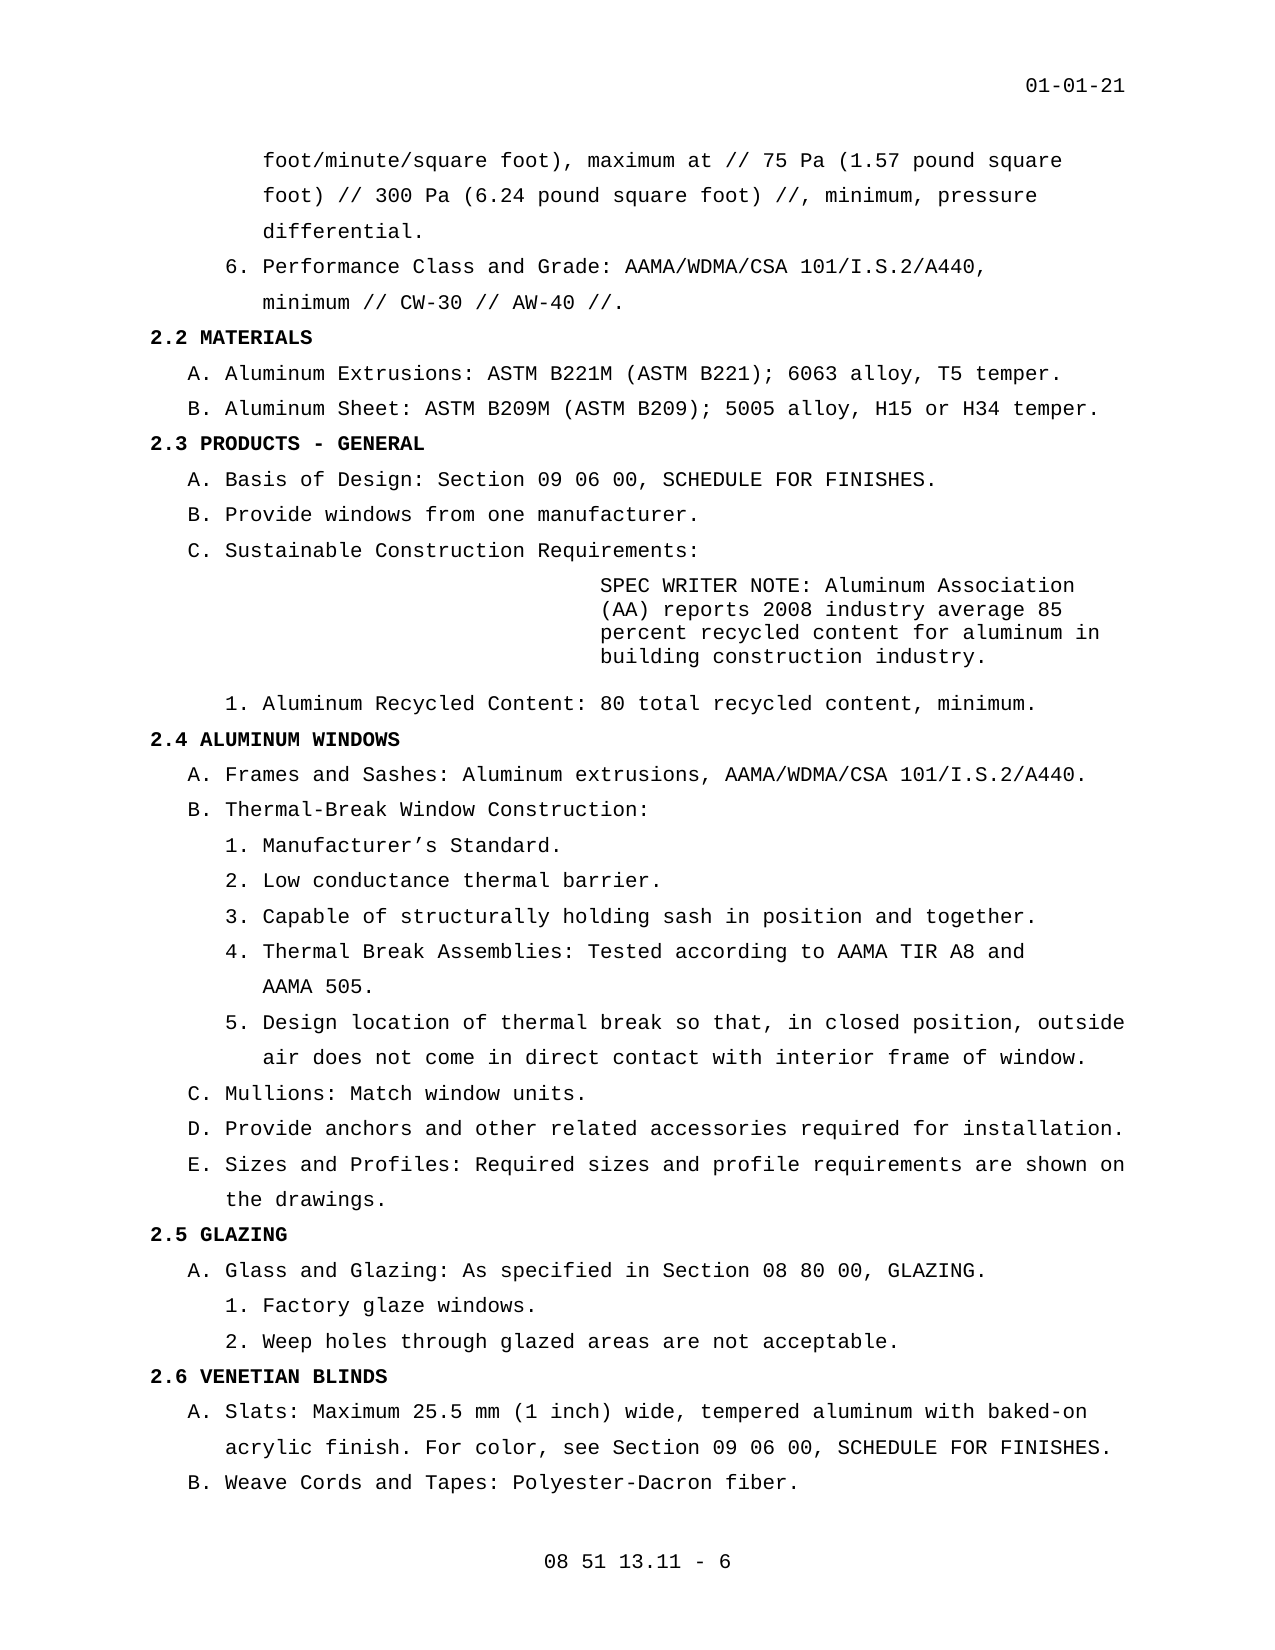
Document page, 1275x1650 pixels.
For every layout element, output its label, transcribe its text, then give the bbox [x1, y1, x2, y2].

text Factory glaze windows. [225, 1295, 1125, 1319]
text VENETIAN BLINDS [150, 1366, 1125, 1390]
text Frames and Sashes: Aluminum extrusions, AAMA/WDMA/CSA 101/I.S.2/A440. [187, 764, 1125, 788]
text Thermal-Break Window Construction: [187, 799, 1125, 823]
text Aluminum Sheet: ASTM B209M (ASTM B209); 5005 alloy, H15 or H34 temper. [187, 398, 1125, 422]
text Low conductance thermal barrier. [225, 870, 1125, 894]
text Mullions: Match window units. [187, 1083, 1125, 1106]
text Aluminum Extrusions: ASTM B221M (ASTM B221); 6063 alloy, T5 temper. [187, 362, 1125, 386]
text MATERIALS [150, 327, 1125, 351]
text Design location of thermal break so that, in closed position, outside air does not come in direct contact with interior frame of window. [225, 1012, 1125, 1071]
text Provide anchors and other related accessories required for installation. [187, 1118, 1125, 1142]
text Slats: Maximum 25.5 mm (1 inch) wide, tempered aluminum with baked-on acrylic finish. For color, see Section 09 06 00, SCHEDULE FOR FINISHES. [187, 1402, 1125, 1461]
text Basis of Design: Section 09 06 00, SCHEDULE FOR FINISHES. [187, 469, 1125, 492]
text Manufacturer’s Standard. [225, 835, 1125, 858]
text Thermal Break Assemblies: Tested according to AAMA TIR A8 and AAMA 505. [225, 941, 1125, 1000]
text Weep holes through glazed areas are not acceptable. [225, 1331, 1125, 1354]
text Performance Class and Grade: AAMA/WDMA/CSA 101/I.S.2/A440, minimum // CW-30 // AW-40 //. [225, 256, 1125, 315]
text Weave Cords and Tapes: Polyester-Dacron fiber. [187, 1472, 1125, 1496]
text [225, 150, 1125, 244]
text SPEC WRITER NOTE: Aluminum Association (AA) reports 2008 industry average 85 percent recycled content for aluminum in building construction industry. [600, 575, 1125, 669]
text Aluminum Recycled Content: 80 total recycled content, minimum. [225, 693, 1125, 717]
text ALUMINUM WINDOWS [150, 729, 1125, 752]
text Sustainable Construction Requirements: [187, 539, 1125, 563]
text Capable of structurally holding sash in position and together. [225, 906, 1125, 929]
text PRODUCTS - GENERAL [150, 433, 1125, 457]
text Sizes and Profiles: Required sizes and profile requirements are shown on the drawings. [187, 1154, 1125, 1213]
text Glass and Glazing: As specified in Section 08 80 00, GLAZING. [187, 1260, 1125, 1283]
text Provide windows from one manufacturer. [187, 504, 1125, 528]
text GLAZING [150, 1224, 1125, 1248]
